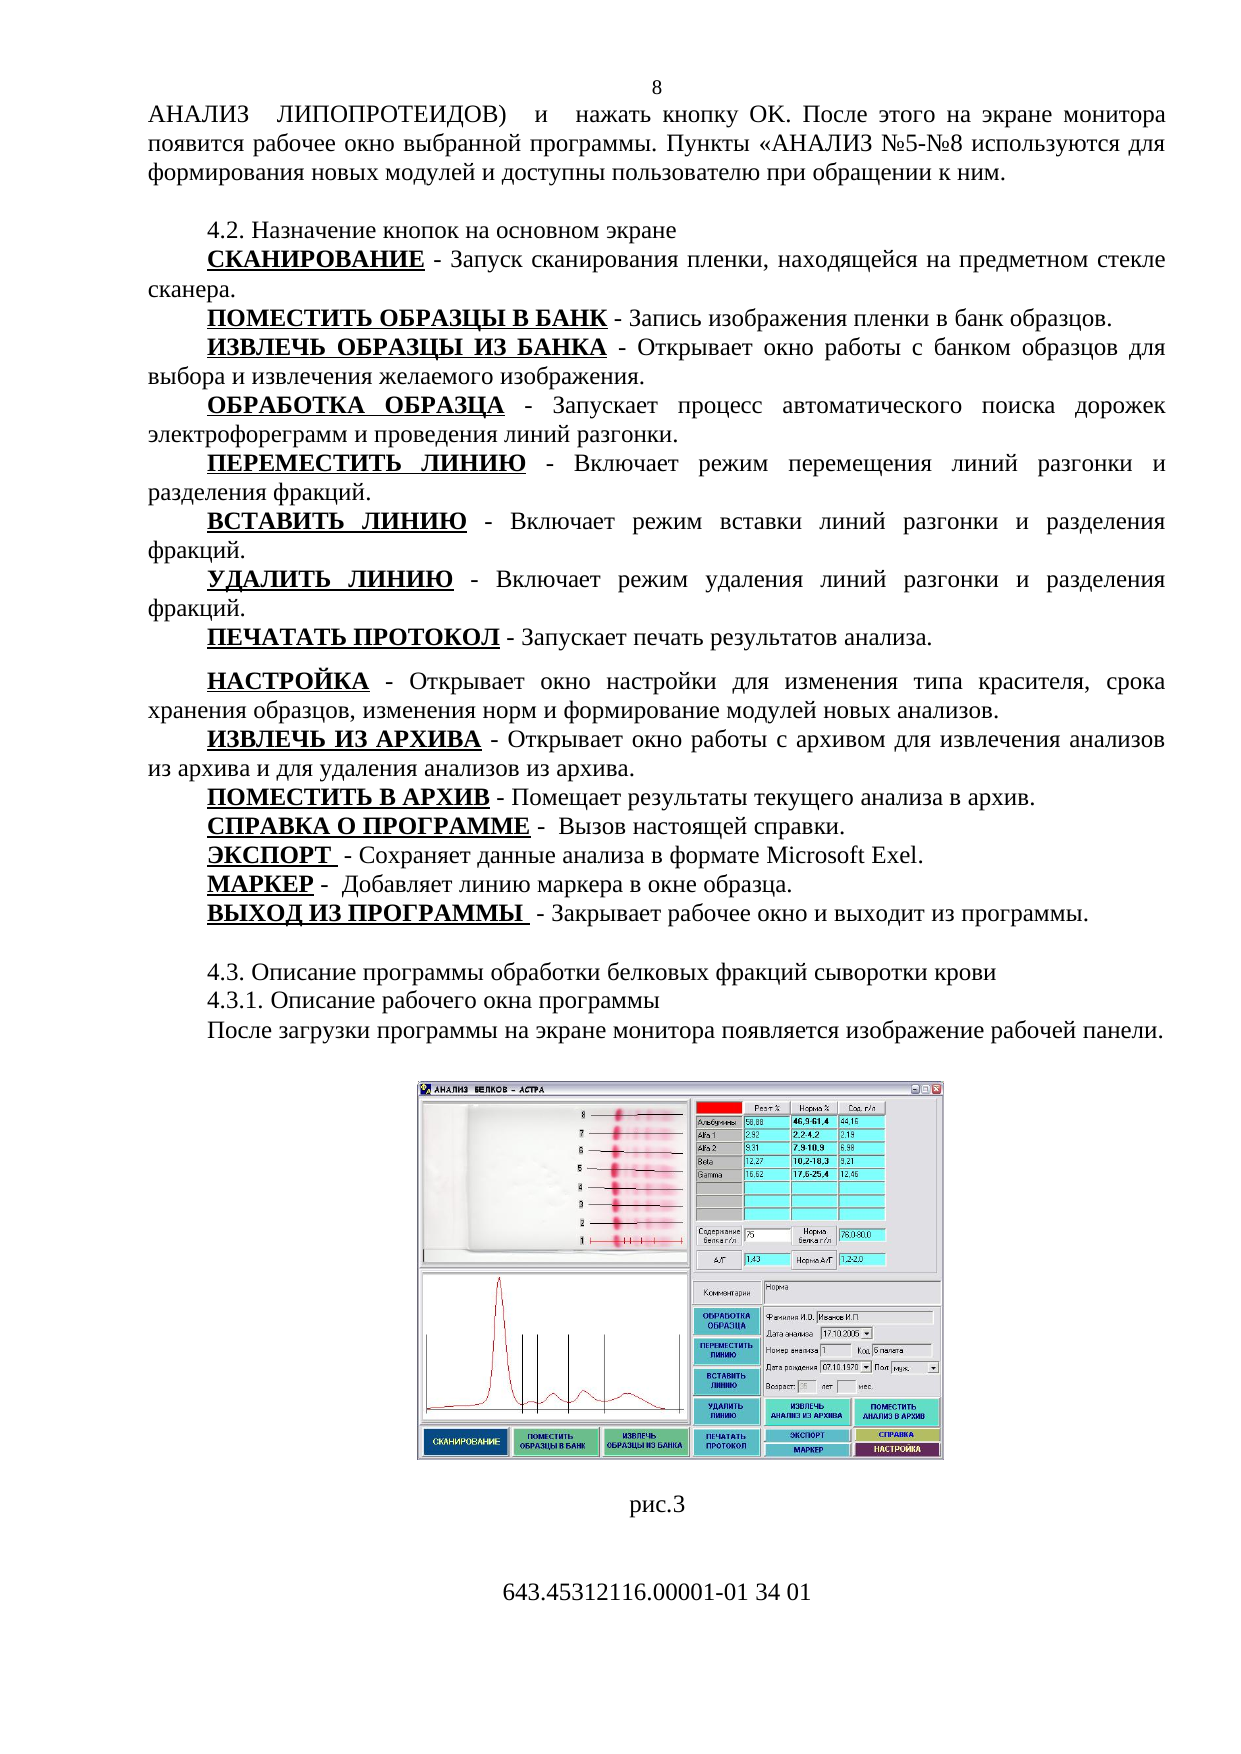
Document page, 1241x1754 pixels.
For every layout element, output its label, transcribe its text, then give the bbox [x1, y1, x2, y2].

text ИЗВЛЕЧЬ ОБРАЗЦЫ ИЗ БАНКА - Открывает окно работы с банком образцов для выбора и извлечения желаемого изображения. [148, 332, 1166, 390]
text ПЕЧАТАТЬ ПРОТОКОЛ - Запускает печать результатов анализа. [148, 622, 1166, 651]
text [148, 99, 1166, 186]
text ЭКСПОРТ - Сохраняет данные анализа в формате Microsoft Exel. [148, 840, 1166, 869]
text 643.45312116.00001-01 34 01 [148, 1576, 1166, 1605]
text ПОМЕСТИТЬ ОБРАЗЦЫ В БАНК - Запись изображения пленки в банк образцов. [148, 302, 1166, 332]
text 4.2. Назначение кнопок на основном экране [148, 215, 1166, 244]
text ПЕРЕМЕСТИТЬ ЛИНИЮ - Включает режим перемещения линий разгонки и разделения фракций. [148, 448, 1166, 506]
text УДАЛИТЬ ЛИНИЮ - Включает режим удаления линий разгонки и разделения фракций. [148, 564, 1166, 622]
picture [417, 1081, 944, 1460]
text СКАНИРОВАНИЕ - Запуск сканирования пленки, находящейся на предметном стекле сканера. [148, 244, 1166, 302]
text ОБРАБОТКА ОБРАЗЦА - Запускает процесс автоматического поиска дорожек электрофореграмм и проведения линий разгонки. [148, 390, 1166, 448]
text СПРАВКА О ПРОГРАММЕ - Вызов настоящей справки. [148, 811, 1166, 840]
text МАРКЕР - Добавляет линию маркера в окне образца. [148, 869, 1166, 898]
text ИЗВЛЕЧЬ ИЗ АРХИВА - Открывает окно работы с архивом для извлечения анализов из архива и для удаления анализов из архива. [148, 724, 1166, 782]
text НАСТРОЙКА - Открывает окно настройки для изменения типа красителя, срока хранения образцов, изменения норм и формирование модулей новых анализов. [148, 666, 1166, 724]
text 4.3.1. Описание рабочего окна программы [148, 985, 1166, 1014]
text ВСТАВИТЬ ЛИНИЮ - Включает режим вставки линий разгонки и разделения фракций. [148, 506, 1166, 564]
text 4.3. Описание программы обработки белковых фракций сыворотки крови [148, 956, 1166, 985]
text ПОМЕСТИТЬ В АРХИВ - Помещает результаты текущего анализа в архив. [148, 782, 1166, 811]
text ВЫХОД ИЗ ПРОГРАММЫ - Закрывает рабочее окно и выходит из программы. [148, 898, 1166, 927]
text После загрузки программы на экране монитора появляется изображение рабочей панели. [148, 1014, 1166, 1043]
text рис.3 [148, 1489, 1166, 1518]
